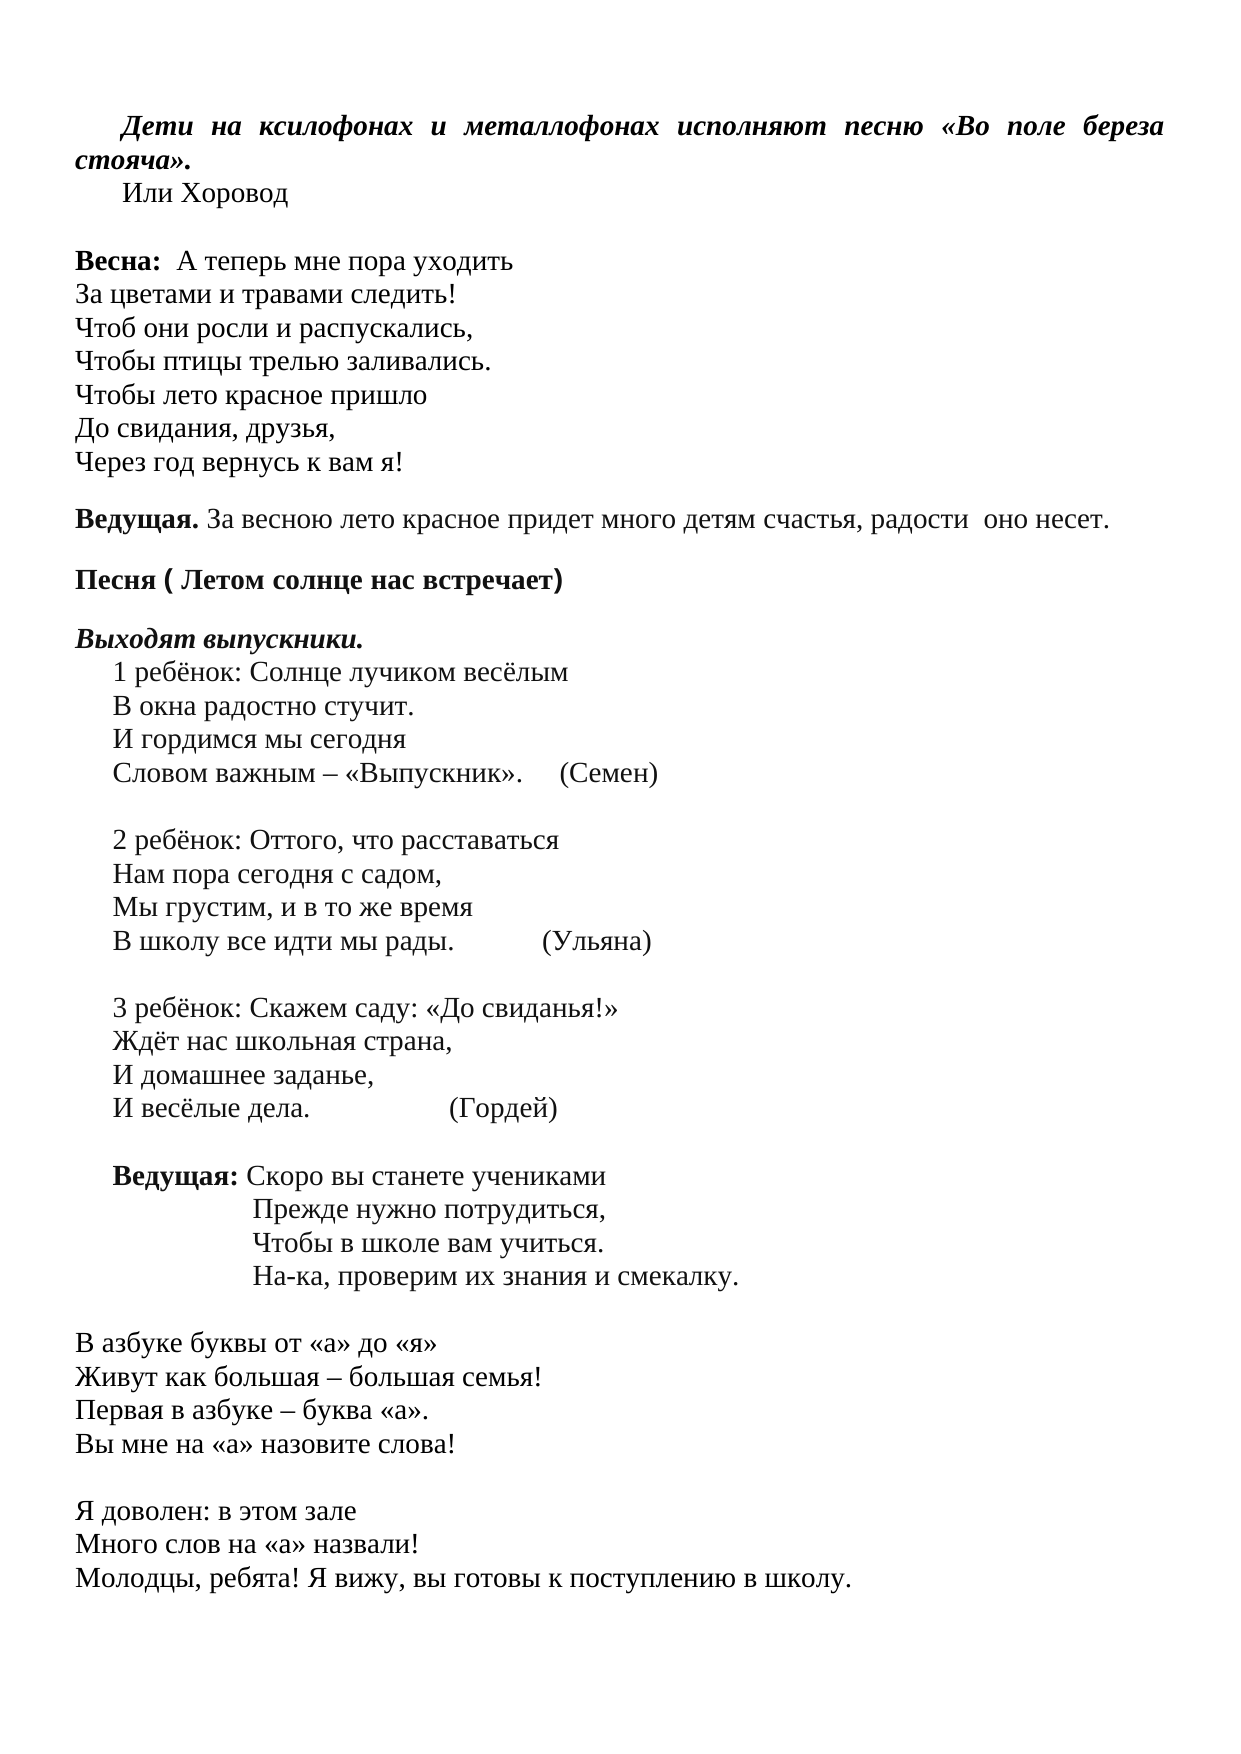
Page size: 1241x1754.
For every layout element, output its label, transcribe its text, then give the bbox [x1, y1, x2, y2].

text Нам пора сегодня с садом, [75, 856, 1165, 889]
text Живут как большая – большая семья! [75, 1359, 1165, 1392]
text За цветами и травами следить! [75, 276, 1165, 310]
text Чтоб они росли и распускались, [75, 310, 1165, 343]
text И гордимся мы сегодня [75, 722, 1165, 755]
text До свидания, друзья, [75, 410, 1165, 444]
text Или Хоровод [75, 176, 1165, 209]
text Первая в азбуке – буква «а». [75, 1392, 1165, 1426]
text И домашнее заданье, [75, 1057, 1165, 1091]
text И весёлые дела. (Гордей) [75, 1091, 1165, 1124]
text Дети на ксилофонах и металлофонах исполняют песню «Во поле береза стояча». [75, 108, 1165, 176]
text 3 ребёнок: Скажем саду: «До свиданья!» [75, 990, 1165, 1023]
text На-ка, проверим их знания и смекалку. [75, 1258, 1165, 1292]
text Вы мне на «а» назовите слова! [75, 1426, 1165, 1459]
text Я доволен: в этом зале [75, 1493, 1165, 1527]
text Ведущая: Скоро вы станете учениками [75, 1158, 1165, 1191]
text Мы грустим, и в то же время [75, 889, 1165, 923]
text Молодцы, ребята! Я вижу, вы готовы к поступлению в школу. [75, 1560, 1165, 1594]
text Словом важным – «Выпускник». (Семен) [75, 755, 1165, 789]
text В школу все идти мы рады. (Ульяна) [75, 923, 1165, 956]
text Песня ( Летом солнце нас встречает) [75, 558, 1165, 598]
text Ждёт нас школьная страна, [75, 1023, 1165, 1057]
text В азбуке буквы от «а» до «я» [75, 1325, 1165, 1359]
text В окна радостно стучит. [75, 688, 1165, 722]
text Через год вернусь к вам я! [75, 444, 1165, 477]
text Чтобы лето красное пришло [75, 377, 1165, 410]
text 1 ребёнок: Солнце лучиком весёлым [75, 654, 1165, 688]
text Чтобы в школе вам учиться. [75, 1225, 1165, 1258]
text Выходят выпускники. [75, 621, 1165, 654]
text Весна: А теперь мне пора уходить [75, 243, 1165, 276]
text Прежде нужно потрудиться, [75, 1191, 1165, 1225]
text Много слов на «а» назвали! [75, 1527, 1165, 1560]
text 2 ребёнок: Оттого, что расставаться [75, 822, 1165, 856]
text Чтобы птицы трелью заливались. [75, 343, 1165, 377]
text Ведущая. За весною лето красное придет много детям счастья, радости оно несет. [75, 501, 1165, 534]
